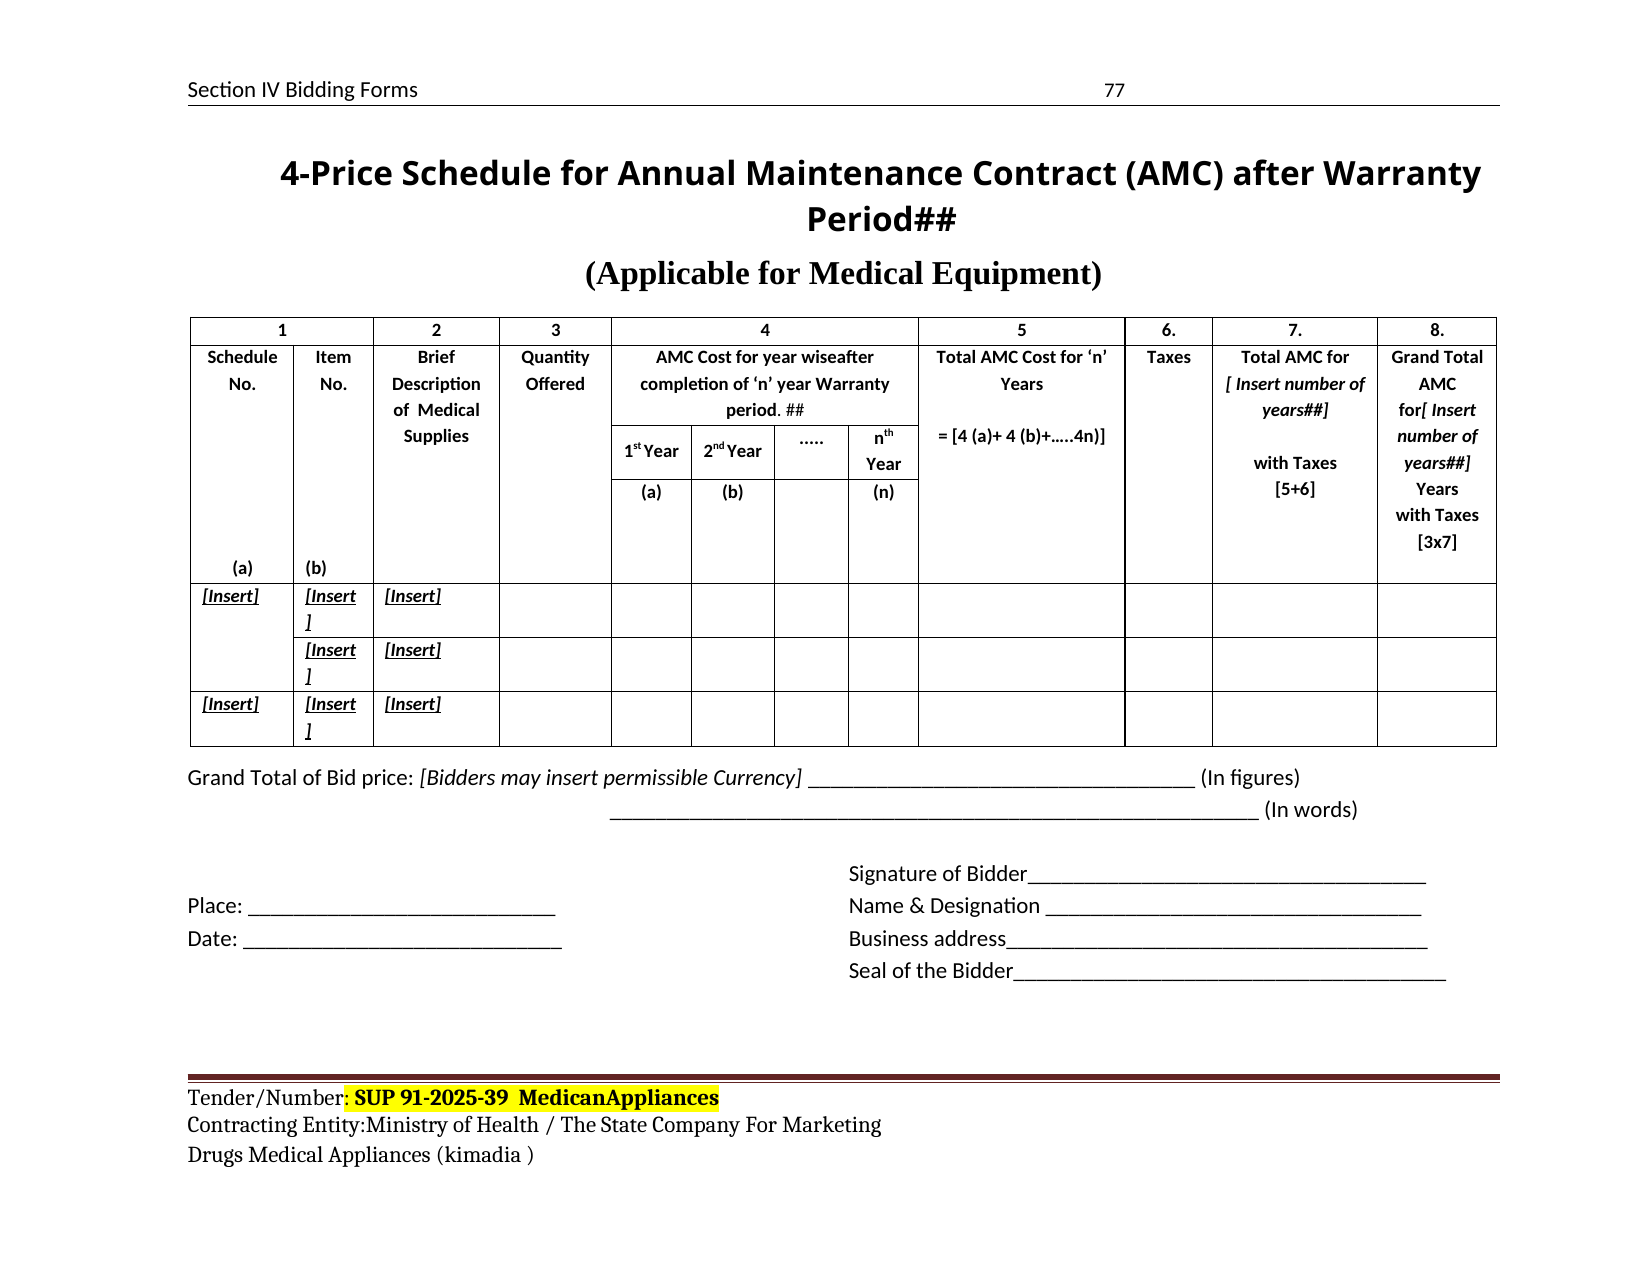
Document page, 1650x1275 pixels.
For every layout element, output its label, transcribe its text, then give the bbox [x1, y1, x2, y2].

table_cell [1213, 584, 1377, 637]
table_cell Brief Description of Medical Supplies [374, 346, 499, 583]
table_cell [849, 638, 918, 691]
table_cell [Insert] [294, 638, 373, 691]
table_cell nth Year [849, 426, 918, 479]
table_cell [Insert] [374, 692, 499, 746]
text (Applicable for Medical Equipment) [187, 253, 1500, 292]
table_cell [692, 692, 774, 746]
table_cell Schedule No. (a) [191, 346, 293, 583]
text _________________________________________________________ (In words) [187, 795, 1500, 823]
table_header 5 [919, 318, 1124, 344]
table_cell [Insert] [374, 584, 499, 637]
table_cell [1126, 584, 1212, 637]
table_cell 1st Year [612, 426, 691, 479]
table_cell [1378, 692, 1496, 746]
table_cell [1213, 692, 1377, 746]
table_cell [775, 638, 848, 691]
table_cell Taxes [1126, 346, 1212, 583]
table_cell [1126, 692, 1212, 746]
table_cell [612, 692, 691, 746]
table_header 4 [612, 318, 918, 344]
table_cell [1378, 584, 1496, 637]
table_header 7. [1213, 318, 1377, 344]
table_cell [Insert] [374, 638, 499, 691]
table_cell (a) [612, 480, 691, 583]
text Grand Total of Bid price: [Bidders may insert permissible Currency] __________________________________ (In figures) [187, 763, 1500, 791]
table_cell Item No. (b) [294, 346, 373, 583]
table_cell [1378, 638, 1496, 691]
table_cell [Insert] [294, 584, 373, 637]
table_cell [775, 692, 848, 746]
table_cell [500, 584, 611, 637]
table_cell [1126, 638, 1212, 691]
table_cell [Insert] [191, 692, 293, 746]
table_header Signature of Bidder___________________________________ Name & Designation _________________________________ Business address_____________________________________ Seal of the Bidder______________________________________ [837, 860, 1511, 988]
table_cell [Insert] [191, 584, 293, 691]
table_cell (b) [692, 480, 774, 583]
table_cell [919, 584, 1124, 637]
table_cell [775, 480, 848, 583]
table_header 6. [1126, 318, 1212, 344]
table_cell Grand Total AMC for[ Insert number of years##] Years with Taxes [3x7] [1378, 346, 1496, 583]
table_cell [612, 584, 691, 637]
table_cell [612, 638, 691, 691]
table_cell ..... [775, 426, 848, 479]
table_cell Quantity Offered [500, 346, 611, 583]
table_cell [849, 692, 918, 746]
table_cell [Insert] [294, 692, 373, 746]
table_cell [500, 692, 611, 746]
table_cell AMC Cost for year wiseafter completion of ‘n’ year Warranty period. ## [612, 346, 918, 425]
table_header 2 [374, 318, 499, 344]
table_cell Total AMC for [ Insert number of years##] with Taxes [5+6] [1213, 346, 1377, 583]
table_header 3 [500, 318, 611, 344]
table_header 8. [1378, 318, 1496, 344]
table_cell [500, 638, 611, 691]
table_cell [919, 638, 1124, 691]
table_header Place: ___________________________ Date: ____________________________ [176, 860, 837, 988]
table_cell [919, 692, 1124, 746]
table_cell (n) [849, 480, 918, 583]
table_cell [849, 584, 918, 637]
table_header 1 [191, 318, 373, 344]
table_cell [692, 584, 774, 637]
table_cell Total AMC Cost for ‘n’ Years = [4 (a)+ 4 (b)+…..4n)] [919, 346, 1124, 583]
table_cell [775, 584, 848, 637]
subtitle 4-Price Schedule for Annual Maintenance Contract (AMC) after Warranty Period## [262, 150, 1500, 241]
table_cell 2nd Year [692, 426, 774, 479]
table_cell [1213, 638, 1377, 691]
table_cell [692, 638, 774, 691]
